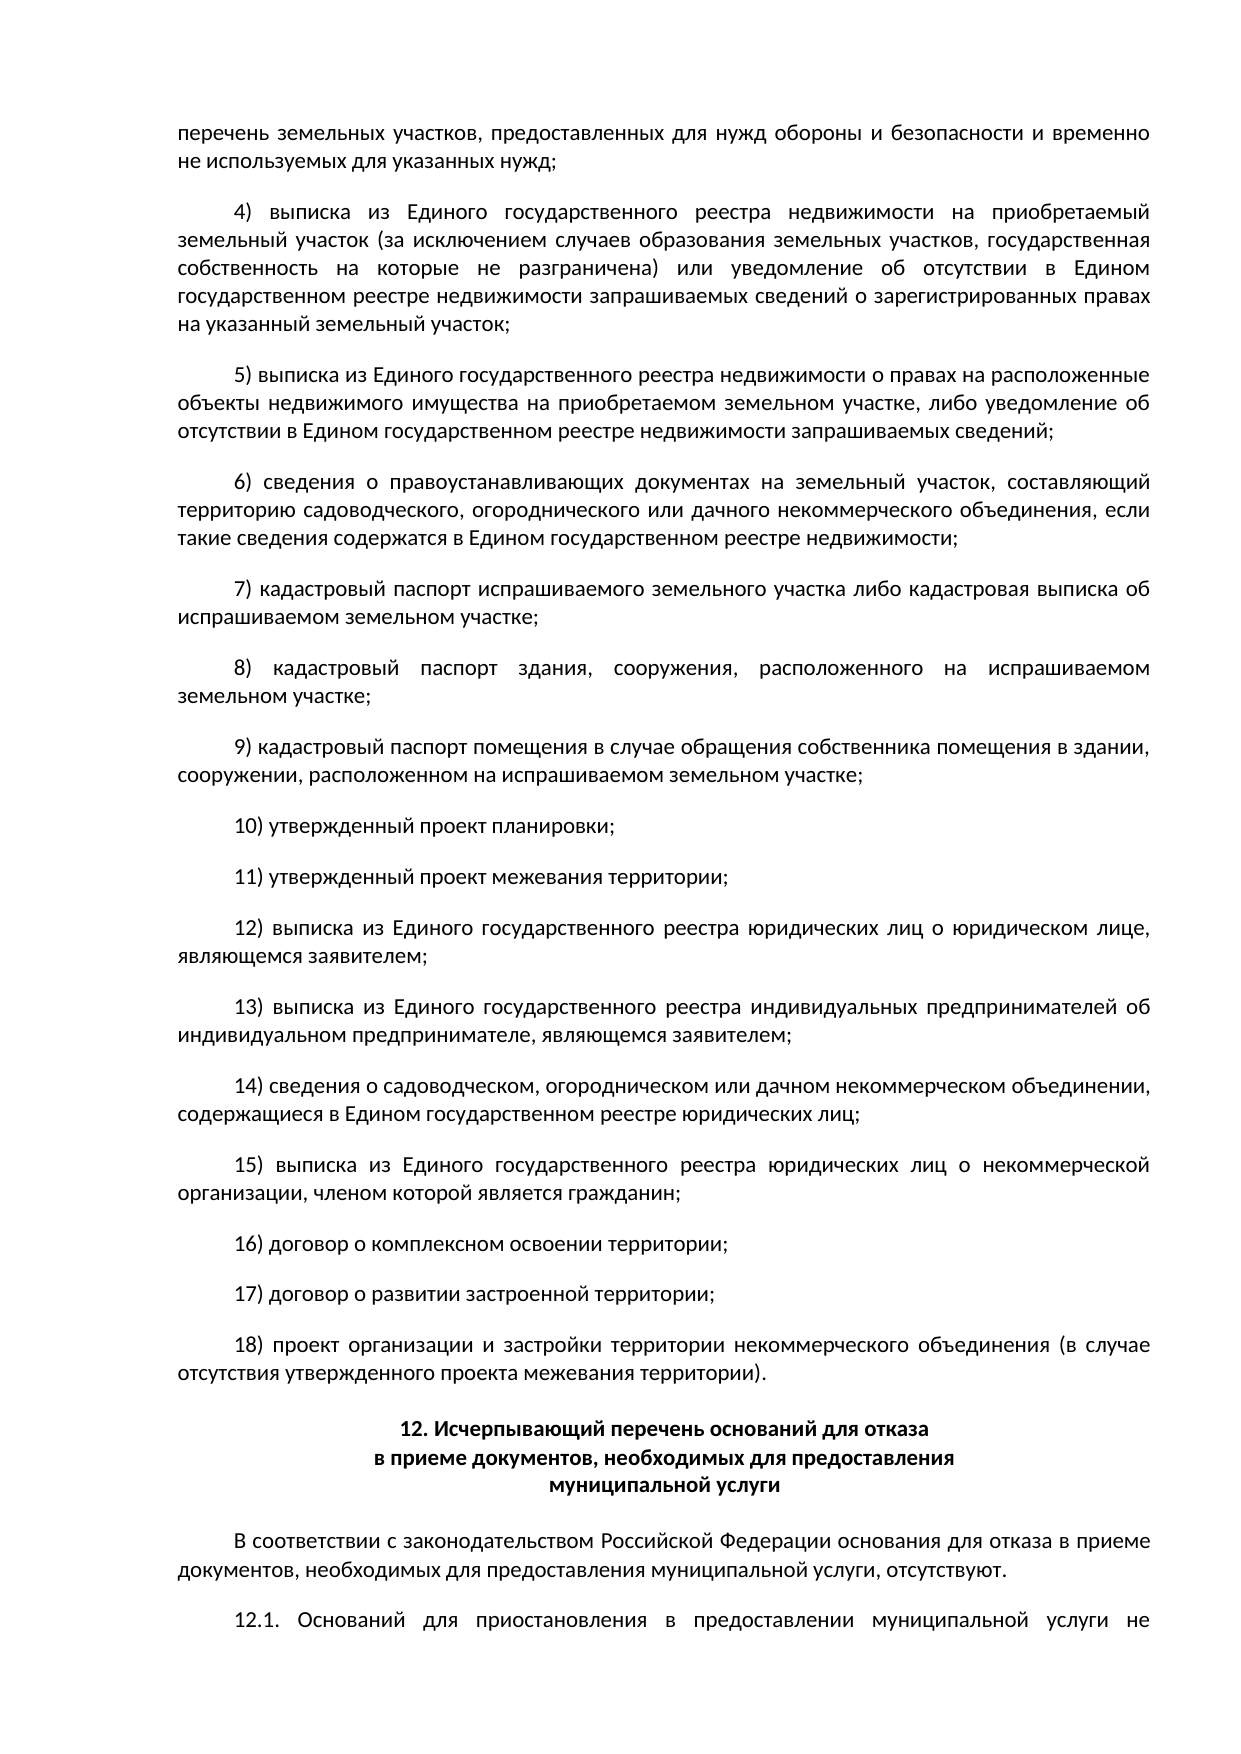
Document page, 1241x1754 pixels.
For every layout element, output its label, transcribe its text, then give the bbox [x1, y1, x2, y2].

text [177, 1606, 1152, 1634]
title 12. Исчерпывающий перечень оснований для отказа [177, 1414, 1152, 1443]
text 18) проект организации и застройки территории некоммерческого объединения (в случае отсутствия утвержденного проекта межевания территории). [177, 1331, 1152, 1387]
text 7) кадастровый паспорт испрашиваемого земельного участка либо кадастровая выписка об испрашиваемом земельном участке; [177, 574, 1152, 630]
text 4) выписка из Единого государственного реестра недвижимости на приобретаемый земельный участок (за исключением случаев образования земельных участков, государственная собственность на которые не разграничена) или уведомление об отсутствии в Едином государственном реестре недвижимости запрашиваемых сведений о зарегистрированных правах на указанный земельный участок; [177, 197, 1152, 337]
text 15) выписка из Единого государственного реестра юридических лиц о некоммерческой организации, членом которой является гражданин; [177, 1150, 1152, 1206]
title в приеме документов, необходимых для предоставления [177, 1443, 1152, 1471]
text 16) договор о комплексном освоении территории; [177, 1229, 1152, 1257]
text 13) выписка из Единого государственного реестра индивидуальных предпринимателей об индивидуальном предпринимателе, являющемся заявителем; [177, 992, 1152, 1048]
text 9) кадастровый паспорт помещения в случае обращения собственника помещения в здании, сооружении, расположенном на испрашиваемом земельном участке; [177, 732, 1152, 788]
text 17) договор о развитии застроенной территории; [177, 1279, 1152, 1308]
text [177, 118, 1152, 174]
text 11) утвержденный проект межевания территории; [177, 862, 1152, 890]
text 8) кадастровый паспорт здания, сооружения, расположенного на испрашиваемом земельном участке; [177, 653, 1152, 709]
text В соответствии с законодательством Российской Федерации основания для отказа в приеме документов, необходимых для предоставления муниципальной услуги, отсутствуют. [177, 1527, 1152, 1583]
text 14) сведения о садоводческом, огородническом или дачном некоммерческом объединении, содержащиеся в Едином государственном реестре юридических лиц; [177, 1071, 1152, 1127]
title муниципальной услуги [177, 1471, 1152, 1499]
text 5) выписка из Единого государственного реестра недвижимости о правах на расположенные объекты недвижимого имущества на приобретаемом земельном участке, либо уведомление об отсутствии в Едином государственном реестре недвижимости запрашиваемых сведений; [177, 360, 1152, 444]
text 10) утвержденный проект планировки; [177, 811, 1152, 839]
text 12) выписка из Единого государственного реестра юридических лиц о юридическом лице, являющемся заявителем; [177, 913, 1152, 969]
text 6) сведения о правоустанавливающих документах на земельный участок, составляющий территорию садоводческого, огороднического или дачного некоммерческого объединения, если такие сведения содержатся в Едином государственном реестре недвижимости; [177, 467, 1152, 551]
